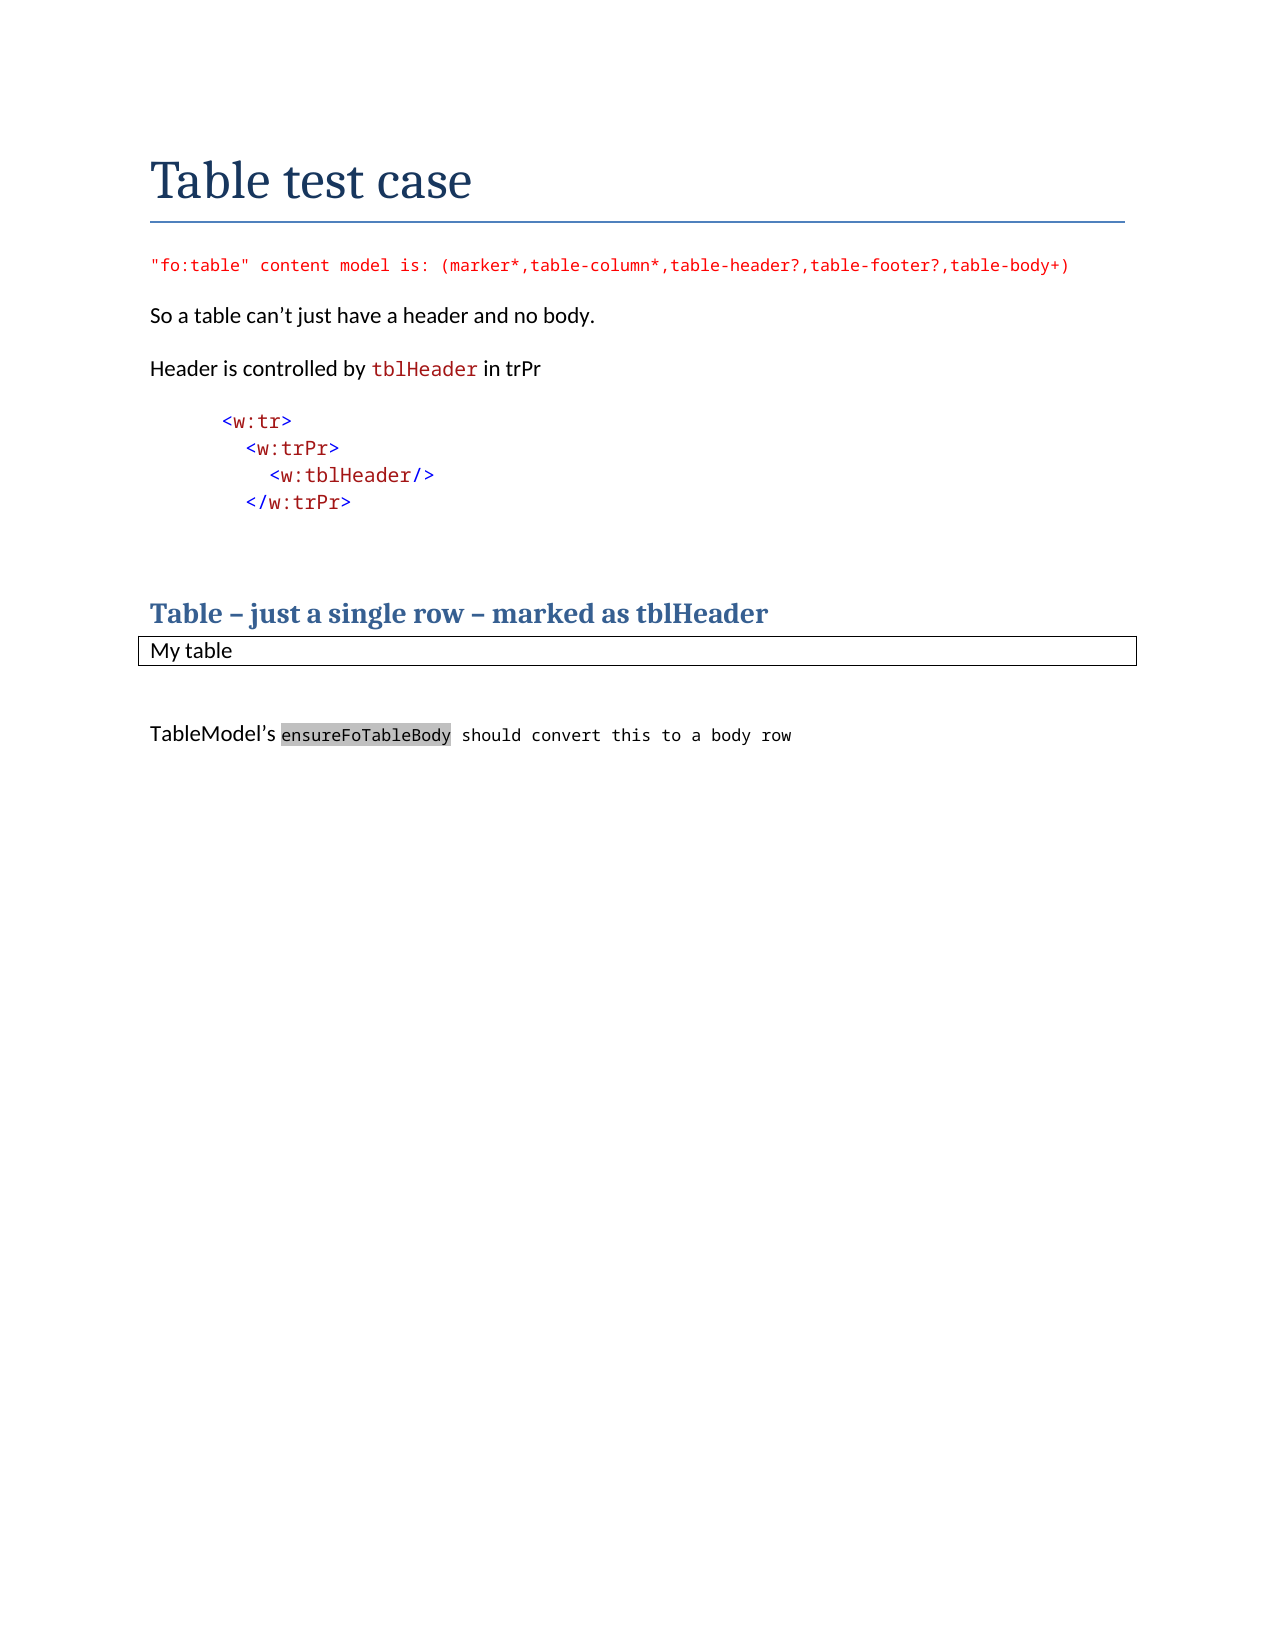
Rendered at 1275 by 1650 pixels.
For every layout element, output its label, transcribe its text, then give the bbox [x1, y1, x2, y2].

text So a table can’t just have a header and no body. [150, 301, 1125, 329]
text <w:tblHeader/> [150, 461, 1125, 488]
text "fo:table" content model is: (marker*,table-column*,table-header?,table-footer?,table-body+) [150, 254, 1125, 277]
text Header is controlled by tblHeader in trPr [150, 354, 1125, 382]
text TableModel’s ensureFoTableBody should convert this to a body row [150, 719, 1125, 747]
text <w:trPr> [150, 434, 1125, 461]
text </w:trPr> [150, 488, 1125, 515]
text <w:tr> [150, 407, 1125, 434]
table_header My table [139, 637, 1136, 665]
title Table test case [150, 150, 1125, 221]
subtitle Table – just a single row – marked as tblHeader [150, 597, 1125, 631]
